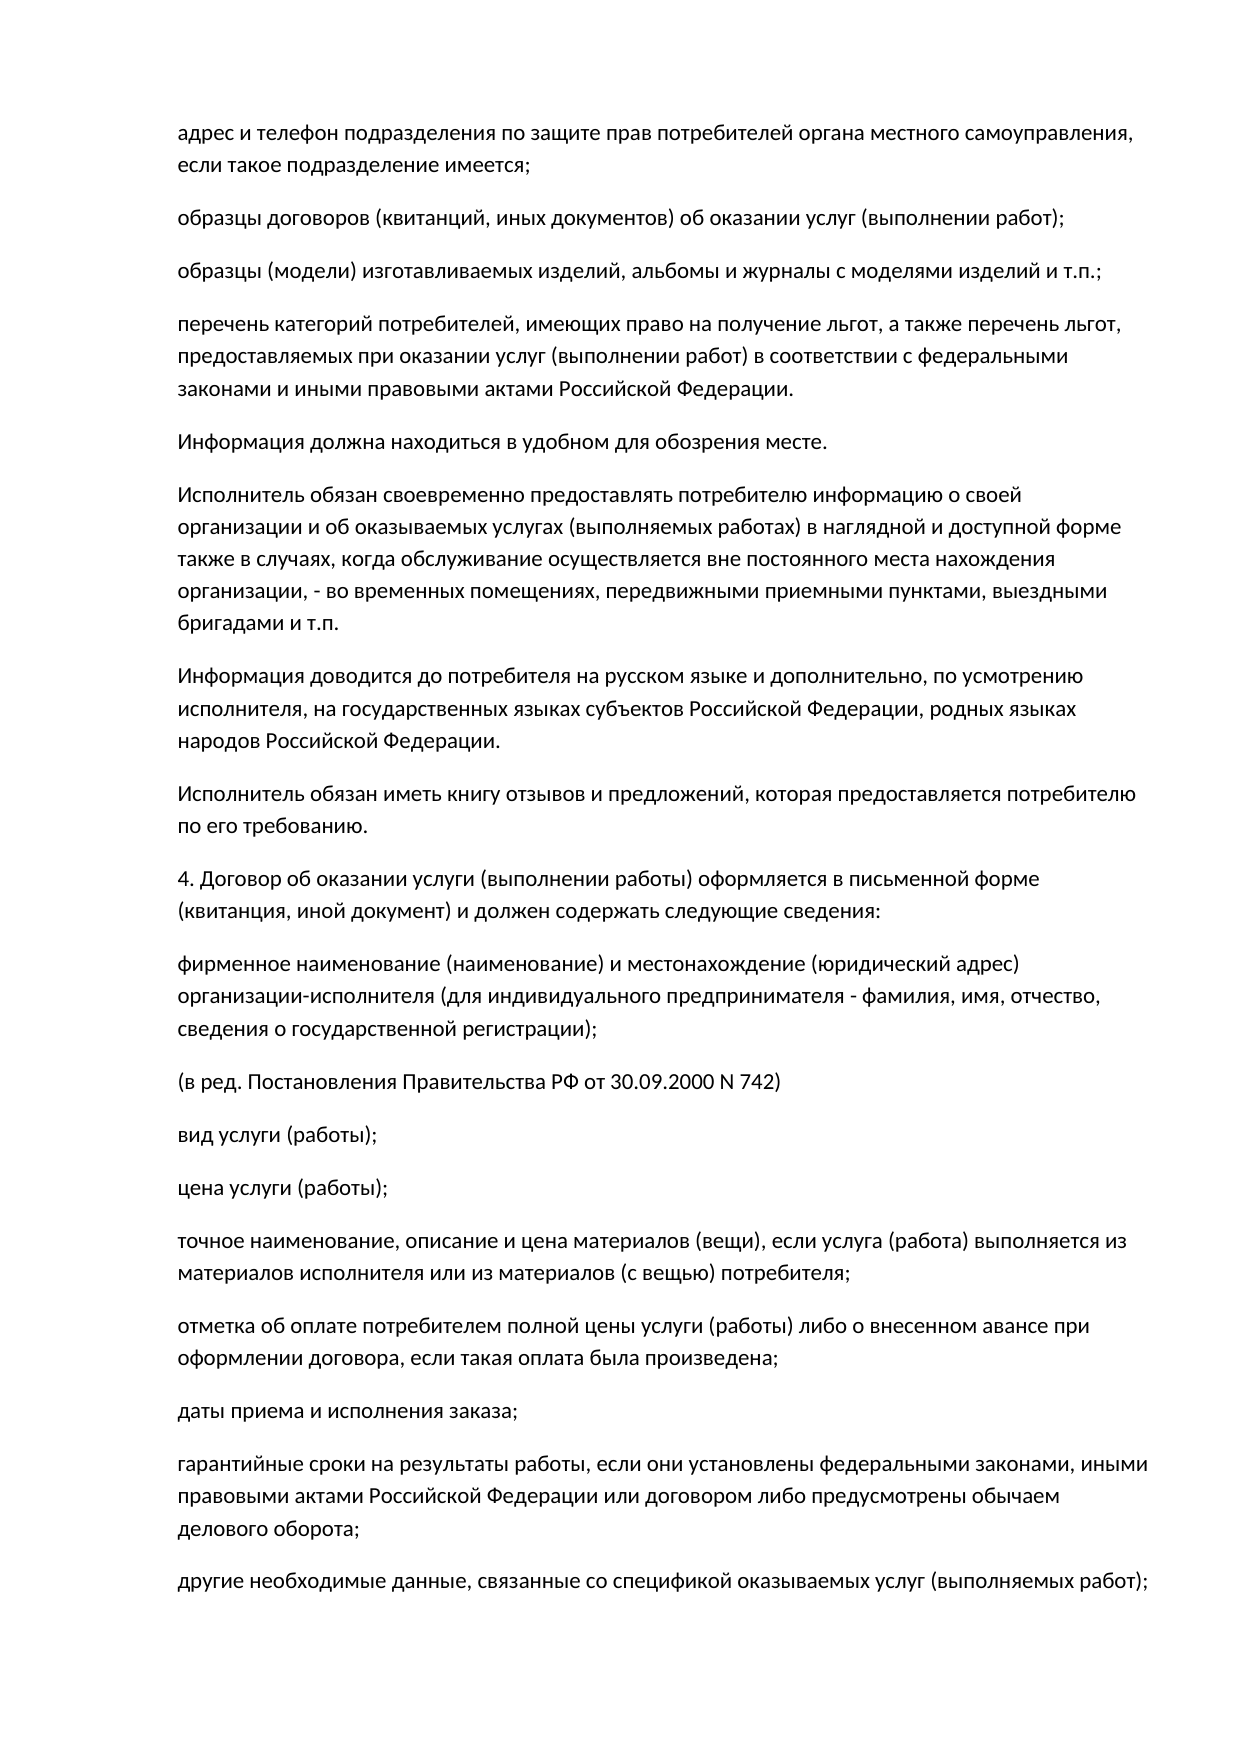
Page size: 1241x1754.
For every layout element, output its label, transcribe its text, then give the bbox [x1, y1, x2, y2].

text гарантийные сроки на результаты работы, если они установлены федеральными законами, иными правовыми актами Российской Федерации или договором либо предусмотрены обычаем делового оборота; [177, 1449, 1152, 1542]
text Исполнитель обязан иметь книгу отзывов и предложений, которая предоставляется потребителю по его требованию. [177, 779, 1152, 839]
text 4. Договор об оказании услуги (выполнении работы) оформляется в письменной форме (квитанция, иной документ) и должен содержать следующие сведения: [177, 864, 1152, 924]
text Исполнитель обязан своевременно предоставлять потребителю информацию о своей организации и об оказываемых услугах (выполняемых работах) в наглядной и доступной форме также в случаях, когда обслуживание осуществляется вне постоянного места нахождения организации, - во временных помещениях, передвижными приемными пунктами, выездными бригадами и т.п. [177, 480, 1152, 637]
text адрес и телефон подразделения по защите прав потребителей органа местного самоуправления, если такое подразделение имеется; [177, 118, 1152, 178]
text вид услуги (работы); [177, 1120, 1152, 1148]
text отметка об оплате потребителем полной цены услуги (работы) либо о внесенном авансе при оформлении договора, если такая оплата была произведена; [177, 1311, 1152, 1371]
text образцы (модели) изготавливаемых изделий, альбомы и журналы с моделями изделий и т.п.; [177, 256, 1152, 284]
text точное наименование, описание и цена материалов (вещи), если услуга (работа) выполняется из материалов исполнителя или из материалов (с вещью) потребителя; [177, 1226, 1152, 1286]
text другие необходимые данные, связанные со спецификой оказываемых услуг (выполняемых работ); [177, 1567, 1152, 1595]
text цена услуги (работы); [177, 1173, 1152, 1201]
text фирменное наименование (наименование) и местонахождение (юридический адрес) организации-исполнителя (для индивидуального предпринимателя - фамилия, имя, отчество, сведения о государственной регистрации); [177, 949, 1152, 1042]
text Информация доводится до потребителя на русском языке и дополнительно, по усмотрению исполнителя, на государственных языках субъектов Российской Федерации, родных языках народов Российской Федерации. [177, 662, 1152, 754]
text образцы договоров (квитанций, иных документов) об оказании услуг (выполнении работ); [177, 203, 1152, 231]
text (в ред. Постановления Правительства РФ от 30.09.2000 N 742) [177, 1067, 1152, 1095]
text даты приема и исполнения заказа; [177, 1396, 1152, 1424]
text Информация должна находиться в удобном для обозрения месте. [177, 427, 1152, 455]
text перечень категорий потребителей, имеющих право на получение льгот, а также перечень льгот, предоставляемых при оказании услуг (выполнении работ) в соответствии с федеральными законами и иными правовыми актами Российской Федерации. [177, 309, 1152, 402]
